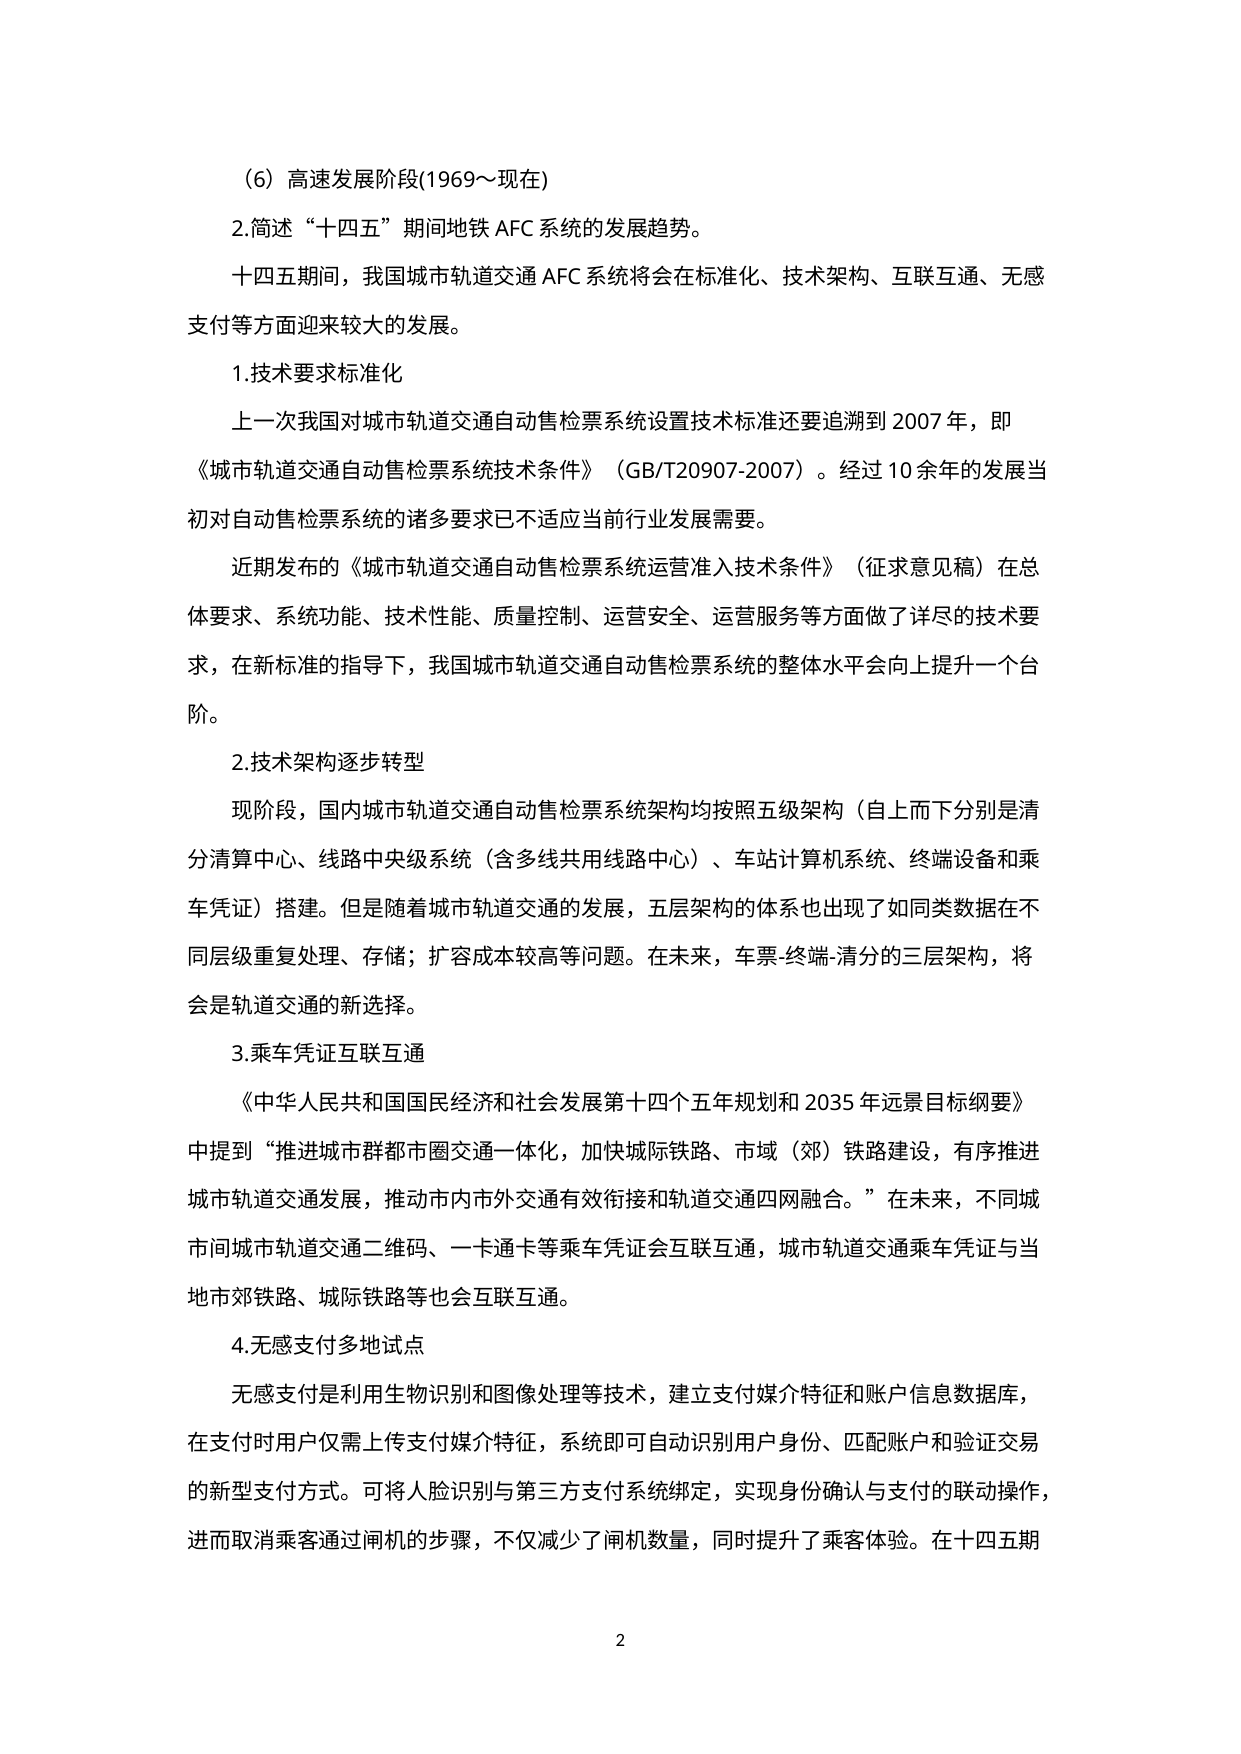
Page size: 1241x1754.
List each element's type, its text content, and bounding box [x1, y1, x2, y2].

text 3.乘车凭证互联互通 [187, 1036, 1053, 1069]
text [187, 1376, 1053, 1555]
text 1.技术要求标准化 [187, 356, 1053, 388]
text 近期发布的《城市轨道交通自动售检票系统运营准入技术条件》（征求意见稿）在总体要求、系统功能、技术性能、质量控制、运营安全、运营服务等方面做了详尽的技术要求，在新标准的指导下，我国城市轨道交通自动售检票系统的整体水平会向上提升一个台阶。 [187, 550, 1053, 729]
text 十四五期间，我国城市轨道交通AFC系统将会在标准化、技术架构、互联互通、无感支付等方面迎来较大的发展。 [187, 259, 1053, 340]
text 《中华人民共和国国民经济和社会发展第十四个五年规划和2035年远景目标纲要》中提到“推进城市群都市圈交通一体化，加快城际铁路、市域（郊）铁路建设，有序推进城市轨道交通发展，推动市内市外交通有效衔接和轨道交通四网融合。”在未来，不同城市间城市轨道交通二维码、一卡通卡等乘车凭证会互联互通，城市轨道交通乘车凭证与当地市郊铁路、城际铁路等也会互联互通。 [187, 1084, 1053, 1312]
text 上一次我国对城市轨道交通自动售检票系统设置技术标准还要追溯到2007年，即《城市轨道交通自动售检票系统技术条件》（GB/T20907-2007）。经过10余年的发展当初对自动售检票系统的诸多要求已不适应当前行业发展需要。 [187, 404, 1053, 534]
text （6）高速发展阶段(1969～现在) [187, 162, 1053, 194]
text 现阶段，国内城市轨道交通自动售检票系统架构均按照五级架构（自上而下分别是清分清算中心、线路中央级系统（含多线共用线路中心）、车站计算机系统、终端设备和乘车凭证）搭建。但是随着城市轨道交通的发展，五层架构的体系也出现了如同类数据在不同层级重复处理、存储；扩容成本较高等问题。在未来，车票-终端-清分的三层架构，将会是轨道交通的新选择。 [187, 793, 1053, 1020]
text 4.无感支付多地试点 [187, 1328, 1053, 1360]
text 2.简述“十四五”期间地铁AFC系统的发展趋势。 [187, 210, 1053, 243]
text 2.技术架构逐步转型 [187, 744, 1053, 777]
